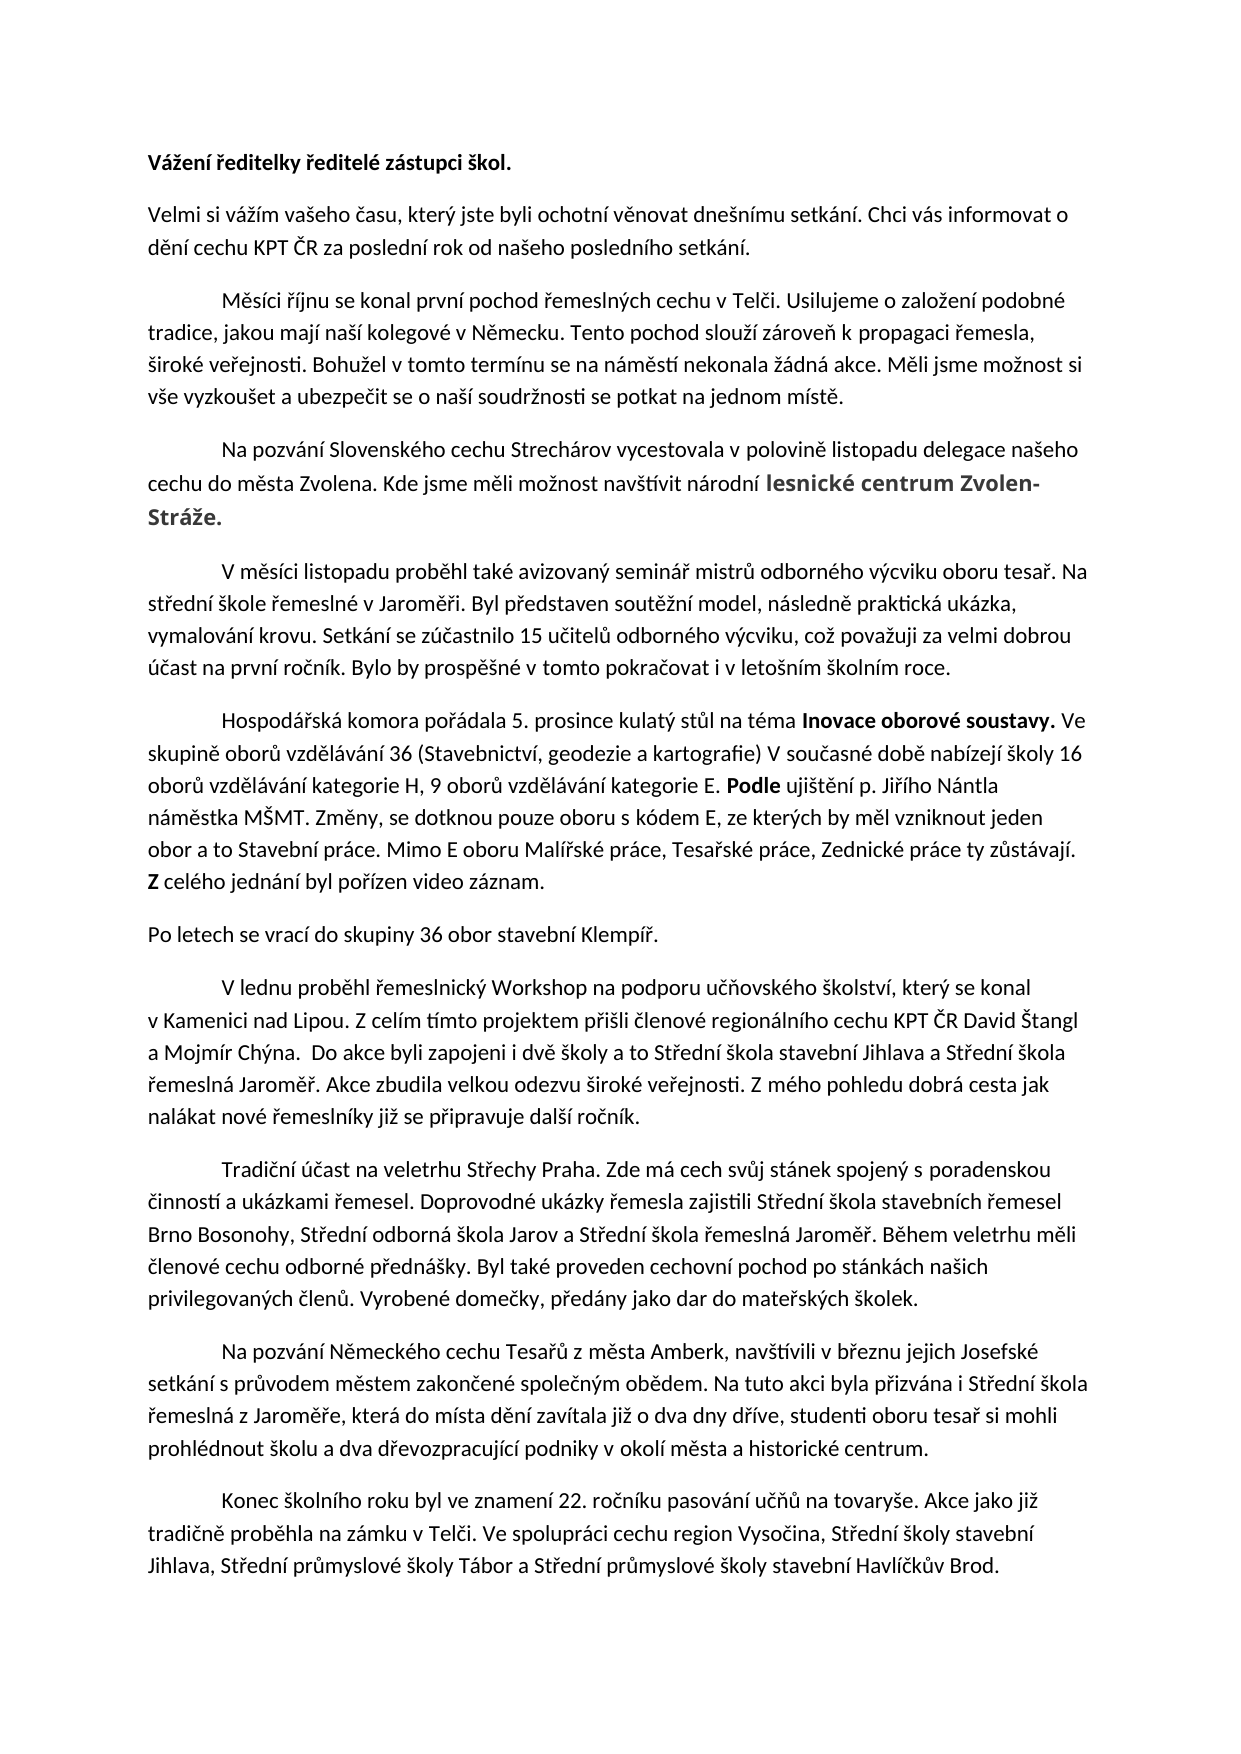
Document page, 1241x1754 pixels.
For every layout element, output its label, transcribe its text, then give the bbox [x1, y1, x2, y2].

text Měsíci říjnu se konal první pochod řemeslných cechu v Telči. Usilujeme o založení podobné tradice, jakou mají naší kolegové v Německu. Tento pochod slouží zároveň k propagaci řemesla, široké veřejnosti. Bohužel v tomto termínu se na náměstí nekonala žádná akce. Měli jsme možnost si vše vyzkoušet a ubezpečit se o naší soudržnosti se potkat na jednom místě. [148, 286, 1093, 410]
text V měsíci listopadu proběhl také avizovaný seminář mistrů odborného výcviku oboru tesař. Na střední škole řemeslné v Jaroměři. Byl představen soutěžní model, následně praktická ukázka, vymalování krovu. Setkání se zúčastnilo 15 učitelů odborného výcviku, což považuji za velmi dobrou účast na první ročník. Bylo by prospěšné v tomto pokračovat i v letošním školním roce. [148, 557, 1093, 682]
text V lednu proběhl řemeslnický Workshop na podporu učňovského školství, který se konal v Kamenici nad Lipou. Z celím tímto projektem přišli členové regionálního cechu KPT ČR David Štangl a Mojmír Chýna. Do akce byli zapojeni i dvě školy a to Střední škola stavební Jihlava a Střední škola řemeslná Jaroměř. Akce zbudila velkou odezvu široké veřejnosti. Z mého pohledu dobrá cesta jak nalákat nové řemeslníky již se připravuje další ročník. [148, 973, 1093, 1130]
text Vážení ředitelky ředitelé zástupci škol. [148, 148, 1093, 176]
text Konec školního roku byl ve znamení 22. ročníku pasování učňů na tovaryše. Akce jako již tradičně proběhla na zámku v Telči. Ve spolupráci cechu region Vysočina, Střední školy stavební Jihlava, Střední průmyslové školy Tábor a Střední průmyslové školy stavební Havlíčkův Brod. [148, 1487, 1093, 1579]
text Na pozvání Německého cechu Tesařů z města Amberk, navštívili v březnu jejich Josefské setkání s průvodem městem zakončené společným obědem. Na tuto akci byla přizvána i Střední škola řemeslná z Jaroměře, která do místa dění zavítala již o dva dny dříve, studenti oboru tesař si mohli prohlédnout školu a dva dřevozpracující podniky v okolí města a historické centrum. [148, 1337, 1093, 1462]
text Na pozvání Slovenského cechu Strechárov vycestovala v polovině listopadu delegace našeho cechu do města Zvolena. Kde jsme měli možnost navštívit národní lesnické centrum Zvolen-Stráže. [148, 435, 1093, 532]
text Hospodářská komora pořádala 5. prosince kulatý stůl na téma Inovace oborové soustavy. Ve skupině oborů vzdělávání 36 (Stavebnictví, geodezie a kartografie) V současné době nabízejí školy 16 oborů vzdělávání kategorie H, 9 oborů vzdělávání kategorie E. Podle ujištění p. Jiřího Nántla náměstka MŠMT. Změny, se dotknou pouze oboru s kódem E, ze kterých by měl vzniknout jeden obor a to Stavební práce. Mimo E oboru Malířské práce, Tesařské práce, Zednické práce ty zůstávají. Z celého jednání byl pořízen video záznam. [148, 707, 1093, 896]
text Velmi si vážím vašeho času, který jste byli ochotní věnovat dnešnímu setkání. Chci vás informovat o dění cechu KPT ČR za poslední rok od našeho posledního setkání. [148, 201, 1093, 261]
text Po letech se vrací do skupiny 36 obor stavební Klempíř. [148, 921, 1093, 948]
text Tradiční účast na veletrhu Střechy Praha. Zde má cech svůj stánek spojený s poradenskou činností a ukázkami řemesel. Doprovodné ukázky řemesla zajistili Střední škola stavebních řemesel Brno Bosonohy, Střední odborná škola Jarov a Střední škola řemeslná Jaroměř. Během veletrhu měli členové cechu odborné přednášky. Byl také proveden cechovní pochod po stánkách našich privilegovaných členů. Vyrobené domečky, předány jako dar do mateřských školek. [148, 1155, 1093, 1312]
